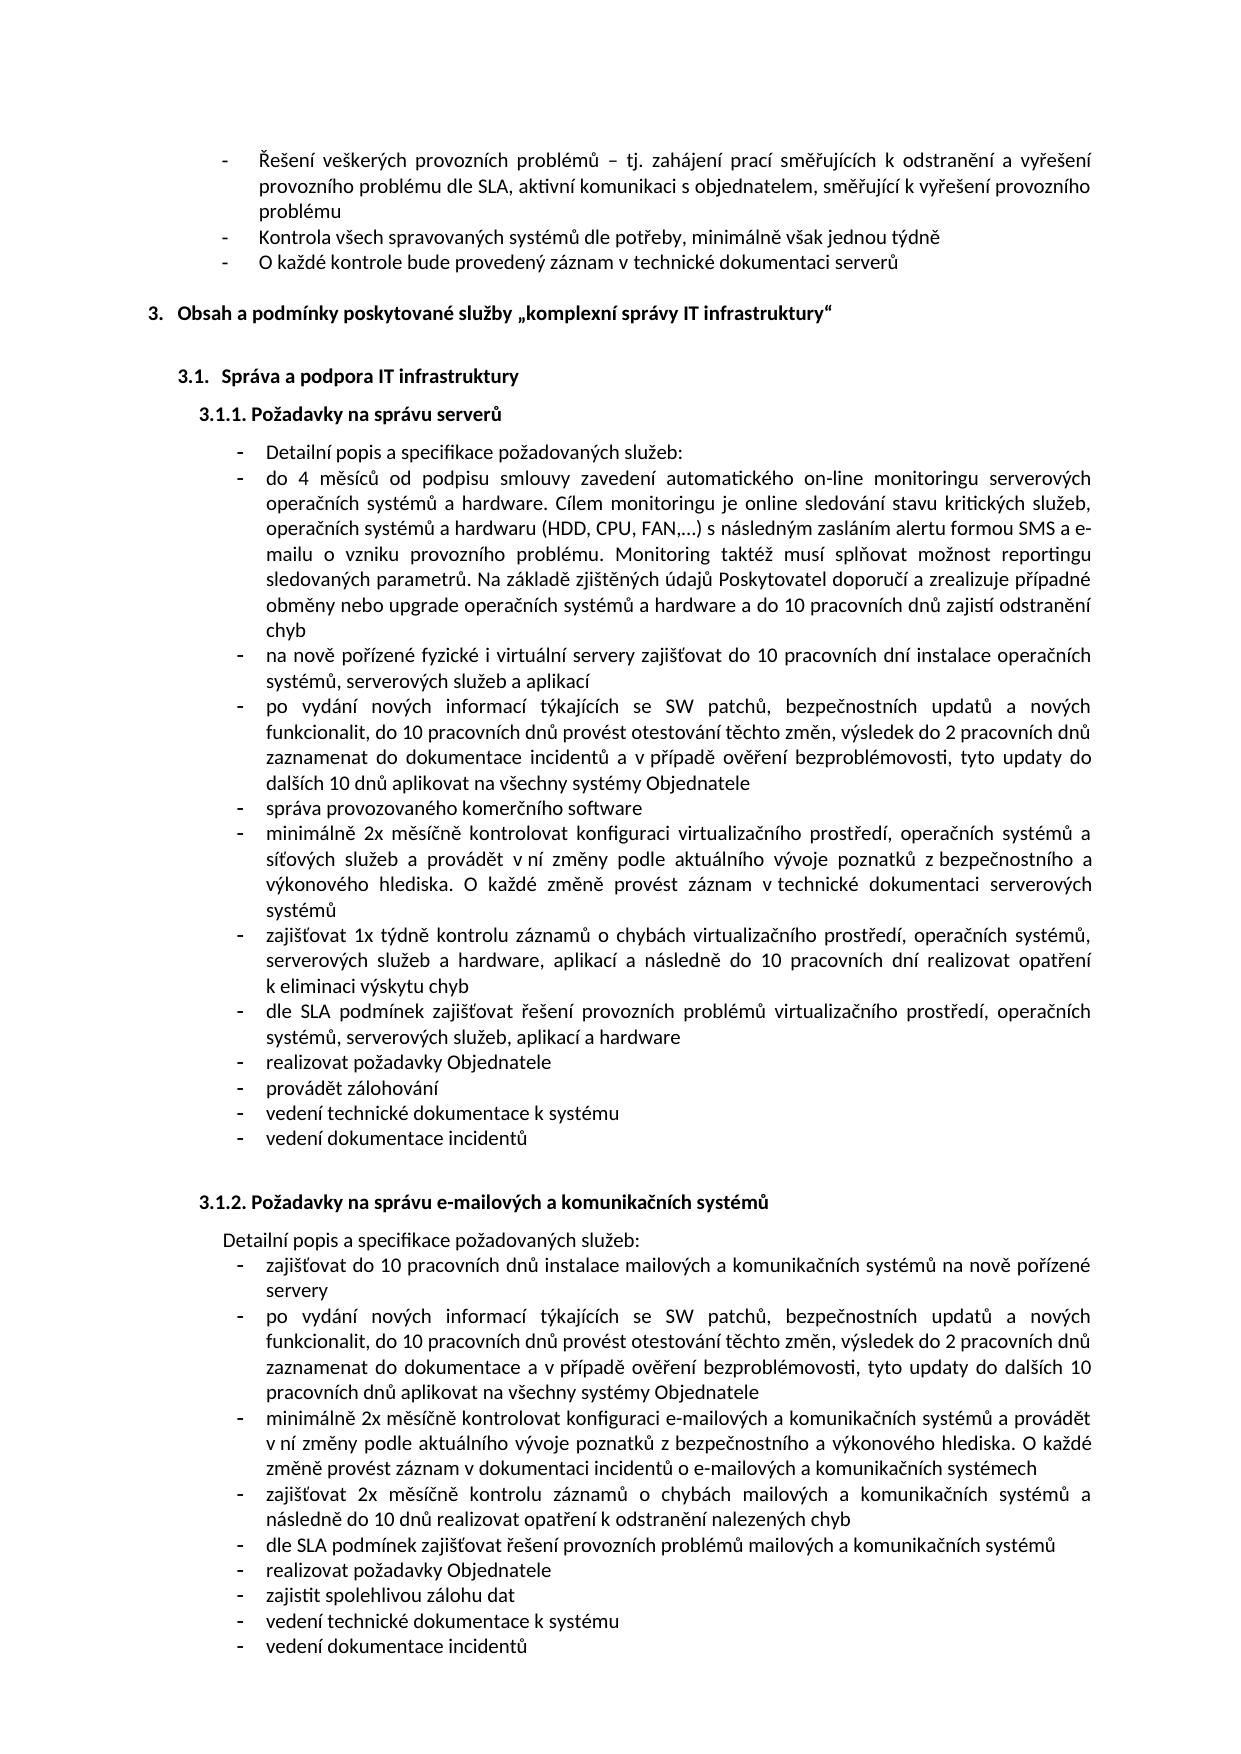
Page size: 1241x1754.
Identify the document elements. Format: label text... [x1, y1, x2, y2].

list zajišťovat 2x měsíčně kontrolu záznamů o chybách mailových a komunikačních systémů a následně do 10 dnů realizovat opatření k odstranění nalezených chyb [237, 1481, 1093, 1532]
list vedení technické dokumentace k systému [237, 1100, 1093, 1126]
list Požadavky na správu e-mailových a komunikačních systémů [198, 1189, 1093, 1214]
list vedení dokumentace incidentů [237, 1126, 1093, 1151]
list po vydání nových informací týkajících se SW patchů, bezpečnostních updatů a nových funkcionalit, do 10 pracovních dnů provést otestování těchto změn, výsledek do 2 pracovních dnů zaznamenat do dokumentace incidentů a v případě ověření bezproblémovosti, tyto updaty do dalších 10 dnů aplikovat na všechny systémy Objednatele [237, 693, 1093, 795]
list dle SLA podmínek zajišťovat řešení provozních problémů virtualizačního prostředí, operačních systémů, serverových služeb, aplikací a hardware [237, 998, 1093, 1049]
list do 4 měsíců od podpisu smlouvy zavedení automatického on-line monitoringu serverových operačních systémů a hardware. Cílem monitoringu je online sledování stavu kritických služeb, operačních systémů a hardwaru (HDD, CPU, FAN,…) s následným zasláním alertu formou SMS a e-mailu o vzniku provozního problému. Monitoring taktéž musí splňovat možnost reportingu sledovaných parametrů. Na základě zjištěných údajů Poskytovatel doporučí a zrealizuje případné obměny nebo upgrade operačních systémů a hardware a do 10 pracovních dnů zajistí odstranění chyb [237, 465, 1093, 643]
list vedení dokumentace incidentů [237, 1633, 1093, 1659]
list realizovat požadavky Objednatele [237, 1557, 1093, 1583]
list po vydání nových informací týkajících se SW patchů, bezpečnostních updatů a nových funkcionalit, do 10 pracovních dnů provést otestování těchto změn, výsledek do 2 pracovních dnů zaznamenat do dokumentace a v případě ověření bezproblémovosti, tyto updaty do dalších 10 pracovních dnů aplikovat na všechny systémy Objednatele [237, 1303, 1093, 1405]
list realizovat požadavky Objednatele [237, 1049, 1093, 1075]
list vedení technické dokumentace k systému [237, 1608, 1093, 1633]
list Obsah a podmínky poskytované služby „komplexní správy IT infrastruktury“ [148, 300, 1093, 326]
list O každé kontrole bude provedený záznam v technické dokumentaci serverů [221, 249, 1093, 275]
list minimálně 2x měsíčně kontrolovat konfiguraci virtualizačního prostředí, operačních systémů a síťových služeb a provádět v ní změny podle aktuálního vývoje poznatků z bezpečnostního a výkonového hlediska. O každé změně provést záznam v technické dokumentaci serverových systémů [237, 821, 1093, 922]
list provádět zálohování [237, 1075, 1093, 1100]
list zajišťovat 1x týdně kontrolu záznamů o chybách virtualizačního prostředí, operačních systémů, serverových služeb a hardware, aplikací a následně do 10 pracovních dní realizovat opatření k eliminaci výskytu chyb [237, 922, 1093, 998]
list Kontrola všech spravovaných systémů dle potřeby, minimálně však jednou týdně [221, 224, 1093, 249]
list dle SLA podmínek zajišťovat řešení provozních problémů mailových a komunikačních systémů [237, 1532, 1093, 1557]
list minimálně 2x měsíčně kontrolovat konfiguraci e-mailových a komunikačních systémů a provádět v ní změny podle aktuálního vývoje poznatků z bezpečnostního a výkonového hlediska. O každé změně provést záznam v dokumentaci incidentů o e-mailových a komunikačních systémech [237, 1405, 1093, 1481]
list Správa a podpora IT infrastruktury [177, 363, 1093, 389]
list Detailní popis a specifikace požadovaných služeb: [237, 439, 1093, 465]
list zajistit spolehlivou zálohu dat [237, 1583, 1093, 1608]
list zajišťovat do 10 pracovních dnů instalace mailových a komunikačních systémů na nově pořízené servery [237, 1252, 1093, 1303]
text Detailní popis a specifikace požadovaných služeb: [223, 1227, 1093, 1252]
list na nově pořízené fyzické i virtuální servery zajišťovat do 10 pracovních dní instalace operačních systémů, serverových služeb a aplikací [237, 643, 1093, 693]
list Řešení veškerých provozních problémů – tj. zahájení prací směřujících k odstranění a vyřešení provozního problému dle SLA, aktivní komunikaci s objednatelem, směřující k vyřešení provozního problému [221, 148, 1093, 224]
list Požadavky na správu serverů [198, 401, 1093, 427]
list správa provozovaného komerčního software [237, 795, 1093, 821]
